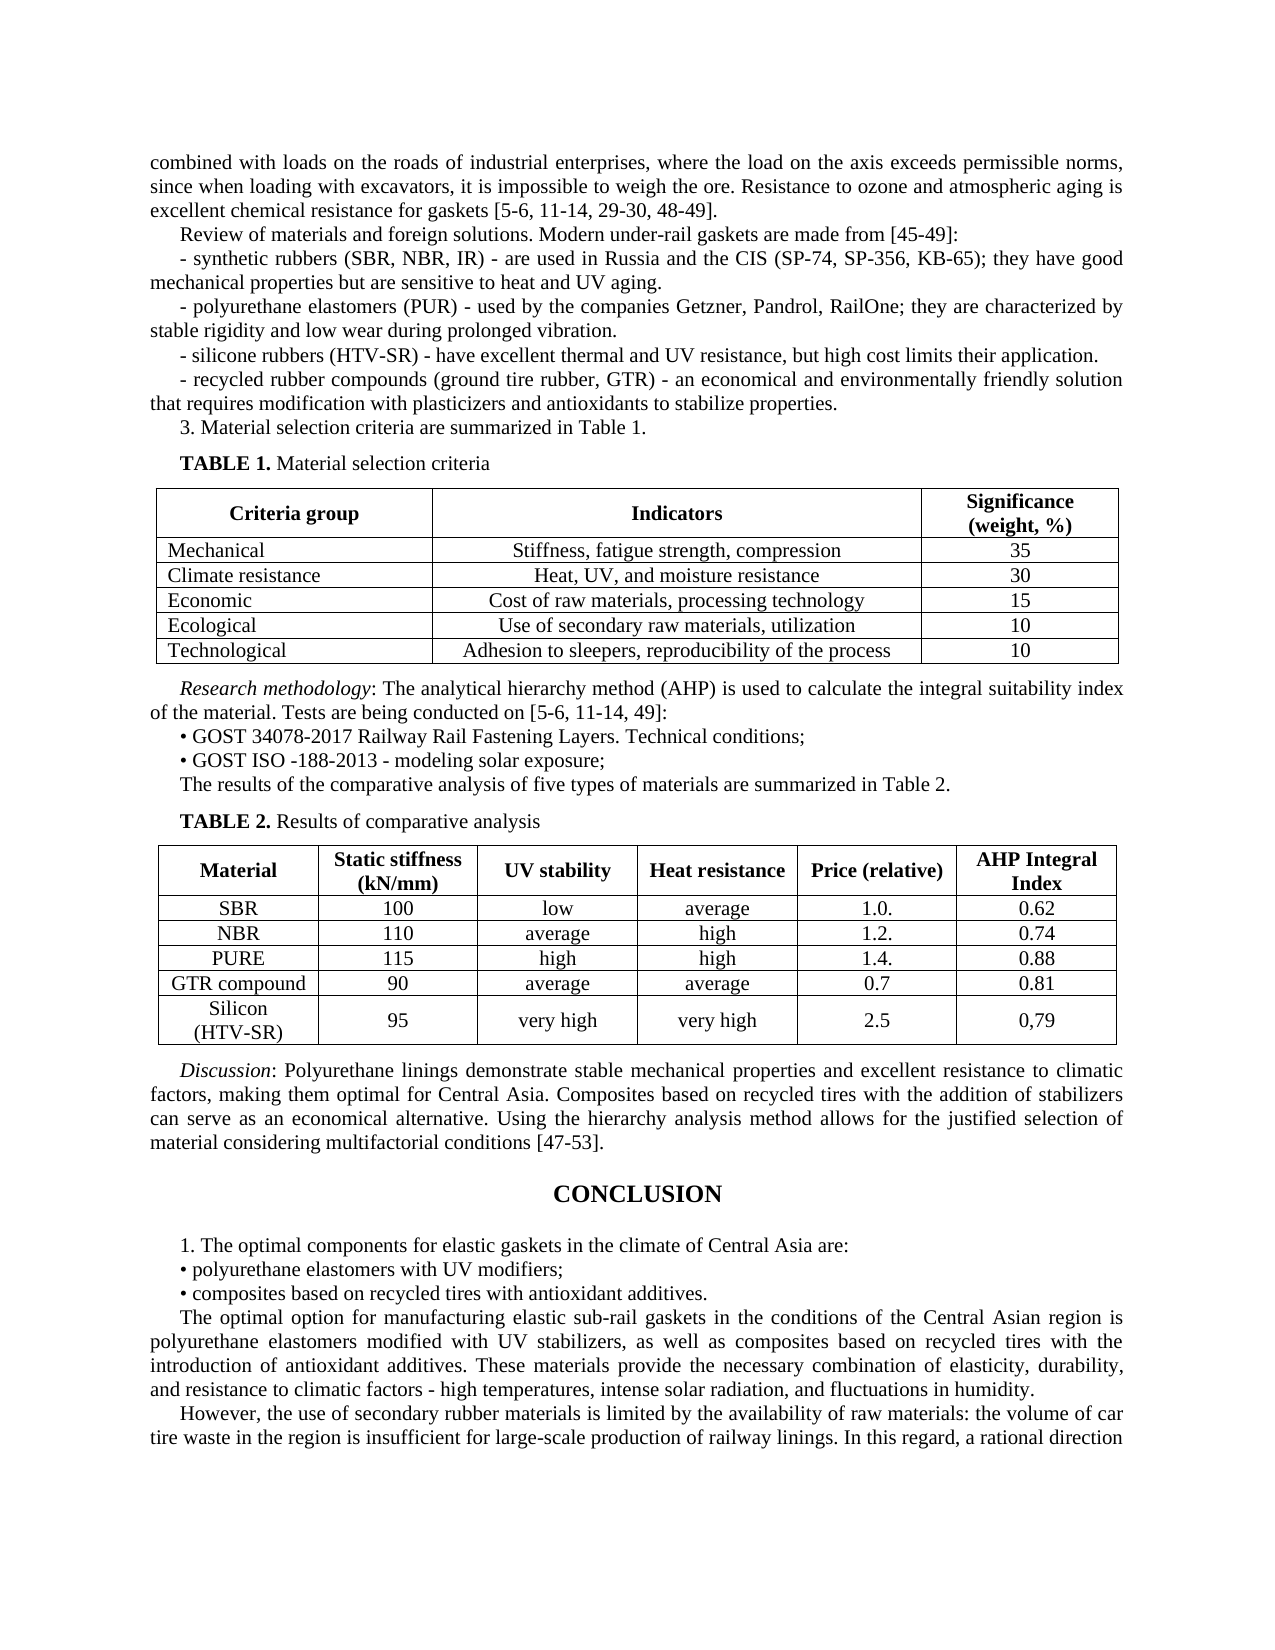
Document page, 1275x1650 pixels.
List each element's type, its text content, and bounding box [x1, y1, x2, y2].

table_cell 10 [922, 639, 1118, 662]
table_cell high [638, 946, 797, 970]
table_cell 95 [319, 996, 477, 1044]
table_cell 10 [922, 613, 1118, 637]
table_cell SBR [159, 896, 318, 920]
table_cell NBR [159, 921, 318, 945]
table_cell high [638, 921, 797, 945]
table_cell 0.62 [957, 896, 1116, 920]
table_cell 0,79 [957, 996, 1116, 1044]
table_cell 0.88 [957, 946, 1116, 970]
table_header Heat resistance [638, 846, 797, 894]
table_cell average [638, 971, 797, 995]
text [150, 150, 1125, 222]
table_cell very high [478, 996, 637, 1044]
table_cell 90 [319, 971, 477, 995]
text Discussion: Polyurethane linings demonstrate stable mechanical properties and excellent resistance to climatic factors, making them optimal for Central Asia. Composites based on recycled tires with the addition of stabilizers can serve as an economical alternative. Using the hierarchy analysis method allows for the justified selection of material considering multifactorial conditions [47-53]. [150, 1058, 1125, 1154]
text CONCLUSION [150, 1179, 1125, 1208]
text 3. Material selection criteria are summarized in Table 1. [150, 415, 1125, 439]
text • composites based on recycled tires with antioxidant additives. [150, 1281, 1125, 1305]
text 1. The optimal components for elastic gaskets in the climate of Central Asia are: [150, 1233, 1125, 1257]
table_cell 100 [319, 896, 477, 920]
text Review of materials and foreign solutions. Modern under-rail gaskets are made from [45-49]: [150, 222, 1125, 246]
table_cell 110 [319, 921, 477, 945]
text TABLE 1. Material selection criteria [150, 451, 1125, 475]
table_cell Mechanical [157, 538, 432, 562]
table_cell 0.81 [957, 971, 1116, 995]
table_header Criteria group [157, 489, 432, 537]
text • GOST 34078-2017 Railway Rail Fastening Layers. Technical conditions; [150, 724, 1125, 748]
text - silicone rubbers (HTV-SR) - have excellent thermal and UV resistance, but high cost limits their application. [150, 342, 1125, 367]
table_header AHP Integral Index [957, 846, 1116, 894]
table_header UV stability [478, 846, 637, 894]
table_cell Climate resistance [157, 563, 432, 587]
table_cell Silicon (HTV-SR) [159, 996, 318, 1044]
table_header Price (relative) [798, 846, 956, 894]
table_cell 15 [922, 588, 1118, 612]
table_cell 30 [922, 563, 1118, 587]
table_cell Technological [157, 639, 432, 662]
table_header Significance (weight, %) [922, 489, 1118, 537]
table_cell 1.2. [798, 921, 956, 945]
table_cell Adhesion to sleepers, reproducibility of the process [433, 639, 921, 662]
table_cell Ecological [157, 613, 432, 637]
text - polyurethane elastomers (PUR) - used by the companies Getzner, Pandrol, RailOne; they are characterized by stable rigidity and low wear during prolonged vibration. [150, 294, 1125, 342]
table_cell low [478, 896, 637, 920]
table_cell high [478, 946, 637, 970]
table_cell Cost of raw materials, processing technology [433, 588, 921, 612]
text The optimal option for manufacturing elastic sub-rail gaskets in the conditions of the Central Asian region is polyurethane elastomers modified with UV stabilizers, as well as composites based on recycled tires with the introduction of antioxidant additives. These materials provide the necessary combination of elasticity, durability, and resistance to climatic factors - high temperatures, intense solar radiation, and fluctuations in humidity. [150, 1305, 1125, 1401]
table_cell 0.74 [957, 921, 1116, 945]
table_cell 1.4. [798, 946, 956, 970]
table_cell 35 [922, 538, 1118, 562]
table_cell 115 [319, 946, 477, 970]
table_cell very high [638, 996, 797, 1044]
table_cell 1.0. [798, 896, 956, 920]
text - synthetic rubbers (SBR, NBR, IR) - are used in Russia and the CIS (SP-74, SP-356, KB-65); they have good mechanical properties but are sensitive to heat and UV aging. [150, 246, 1125, 294]
table_cell average [478, 921, 637, 945]
table_cell PURE [159, 946, 318, 970]
text The results of the comparative analysis of five types of materials are summarized in Table 2. [150, 772, 1125, 796]
table_cell average [638, 896, 797, 920]
table_cell 2.5 [798, 996, 956, 1044]
table_cell 0.7 [798, 971, 956, 995]
table_cell Stiffness, fatigue strength, compression [433, 538, 921, 562]
text TABLE 2. Results of comparative analysis [150, 809, 1125, 833]
table_cell Economic [157, 588, 432, 612]
table_cell Use of secondary raw materials, utilization [433, 613, 921, 637]
text • GOST ISO -188-2013 - modeling solar exposure; [150, 748, 1125, 772]
text - recycled rubber compounds (ground tire rubber, GTR) - an economical and environmentally friendly solution that requires modification with plasticizers and antioxidants to stabilize properties. [150, 367, 1125, 415]
table_header Indicators [433, 489, 921, 537]
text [150, 1401, 1125, 1449]
table_header Material [159, 846, 318, 894]
table_cell average [478, 971, 637, 995]
text • polyurethane elastomers with UV modifiers; [150, 1257, 1125, 1281]
table_cell Heat, UV, and moisture resistance [433, 563, 921, 587]
table_header Static stiffness (kN/mm) [319, 846, 477, 894]
table_cell GTR compound [159, 971, 318, 995]
text Research methodology: The analytical hierarchy method (AHP) is used to calculate the integral suitability index of the material. Tests are being conducted on [5-6, 11-14, 49]: [150, 676, 1125, 724]
